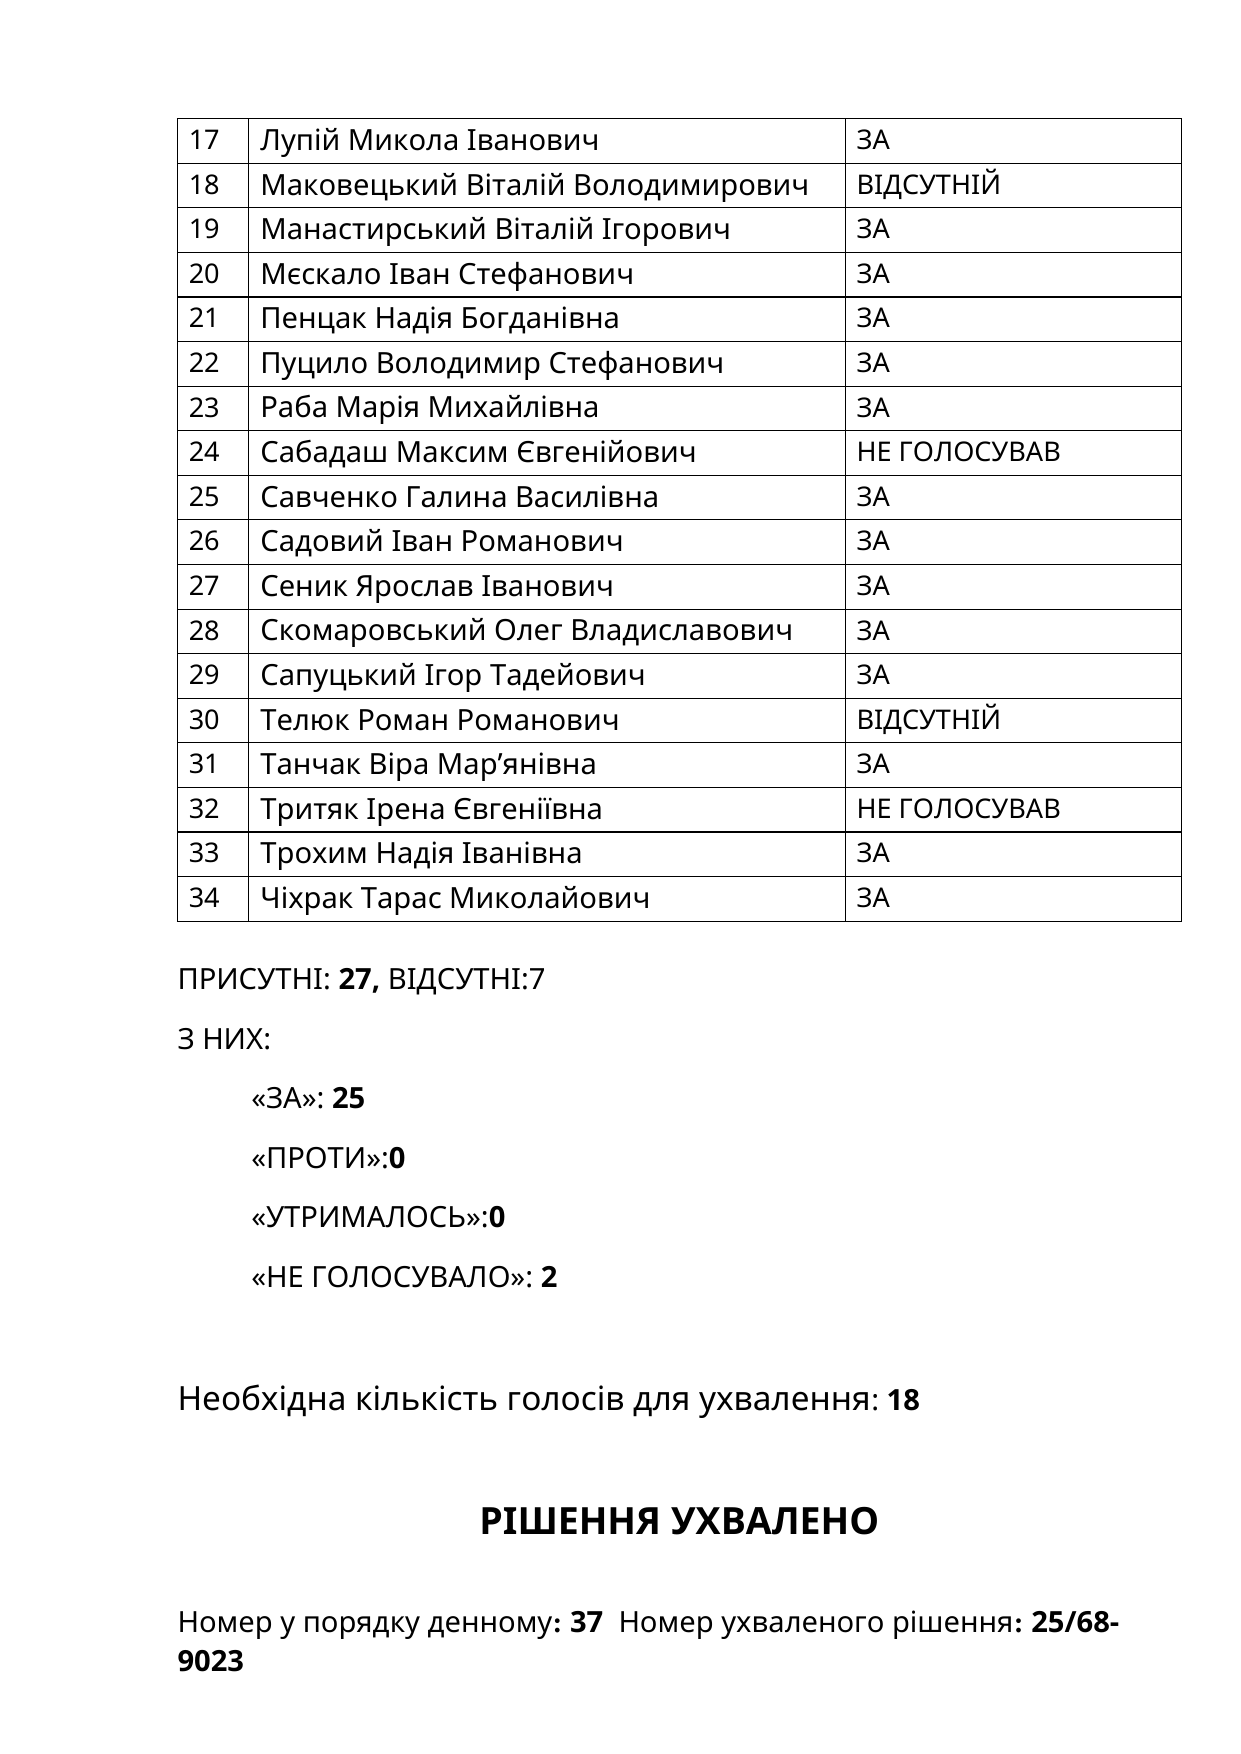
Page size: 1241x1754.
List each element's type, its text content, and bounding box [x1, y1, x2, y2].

table_cell Трохим Надія Іванівна [249, 833, 845, 876]
table_cell Сапуцький Ігор Тадейович [249, 654, 845, 698]
table_cell ЗА [846, 520, 1181, 564]
table_cell НЕ ГОЛОСУВАВ [846, 431, 1181, 475]
table_cell Пенцак Надія Богданівна [249, 298, 845, 341]
table_cell ЗА [846, 476, 1181, 519]
table_cell ЗА [846, 743, 1181, 787]
table_cell Лупій Микола Іванович [249, 119, 845, 163]
text ПРИСУТНІ: 27, ВІДСУТНІ:7 [177, 958, 1181, 998]
table_cell 34 [178, 877, 248, 921]
table_cell ЗА [846, 610, 1181, 653]
table_cell 26 [178, 520, 248, 564]
table_cell 20 [178, 253, 248, 296]
table_cell 33 [178, 833, 248, 876]
table_cell Сабадаш Максим Євгенійович [249, 431, 845, 475]
text Необхідна кількість голосів для ухвалення: 18 [177, 1375, 1181, 1420]
text РІШЕННЯ УХВАЛЕНО [177, 1494, 1181, 1545]
table_cell 31 [178, 743, 248, 787]
table_cell Тритяк Ірена Євгеніївна [249, 788, 845, 831]
table_cell ЗА [846, 119, 1181, 163]
table_cell 18 [178, 164, 248, 207]
text «УТРИМАЛОСЬ»:0 [177, 1196, 1181, 1236]
table_cell Пуцило Володимир Стефанович [249, 342, 845, 386]
table_cell ВІДСУТНІЙ [846, 699, 1181, 742]
table_cell 30 [178, 699, 248, 742]
table_cell 17 [178, 119, 248, 163]
table_cell Телюк Роман Романович [249, 699, 845, 742]
text «НЕ ГОЛОСУВАЛО»: 2 [177, 1256, 1181, 1296]
table_cell ЗА [846, 387, 1181, 430]
table_cell Садовий Іван Романович [249, 520, 845, 564]
table_cell Скомаровський Олег Владиславович [249, 610, 845, 653]
table_cell 27 [178, 565, 248, 608]
table_cell ВІДСУТНІЙ [846, 164, 1181, 207]
table_cell ЗА [846, 342, 1181, 386]
table_cell 23 [178, 387, 248, 430]
table_cell Мєскало Іван Стефанович [249, 253, 845, 296]
table_cell ЗА [846, 654, 1181, 698]
table_cell ЗА [846, 298, 1181, 341]
table_cell 28 [178, 610, 248, 653]
table_cell Сеник Ярослав Іванович [249, 565, 845, 608]
text «ПРОТИ»:0 [177, 1137, 1181, 1177]
table_cell 21 [178, 298, 248, 341]
table_cell ЗА [846, 253, 1181, 296]
table_cell ЗА [846, 565, 1181, 608]
table_cell ЗА [846, 833, 1181, 876]
text «ЗА»: 25 [177, 1077, 1181, 1117]
table_cell НЕ ГОЛОСУВАВ [846, 788, 1181, 831]
table_cell 29 [178, 654, 248, 698]
table_cell 25 [178, 476, 248, 519]
table_cell Манастирський Віталій Ігорович [249, 208, 845, 252]
table_cell 32 [178, 788, 248, 831]
table_cell ЗА [846, 877, 1181, 921]
table_cell Раба Марія Михайлівна [249, 387, 845, 430]
text З НИХ: [177, 1018, 1181, 1058]
table_cell ЗА [846, 208, 1181, 252]
table_cell 19 [178, 208, 248, 252]
table_cell Чіхрак Тарас Миколайович [249, 877, 845, 921]
table_cell Маковецький Віталій Володимирович [249, 164, 845, 207]
table_cell 24 [178, 431, 248, 475]
table_cell 22 [178, 342, 248, 386]
table_cell Савченко Галина Василівна [249, 476, 845, 519]
table_cell Танчак Віра Мар’янівна [249, 743, 845, 787]
